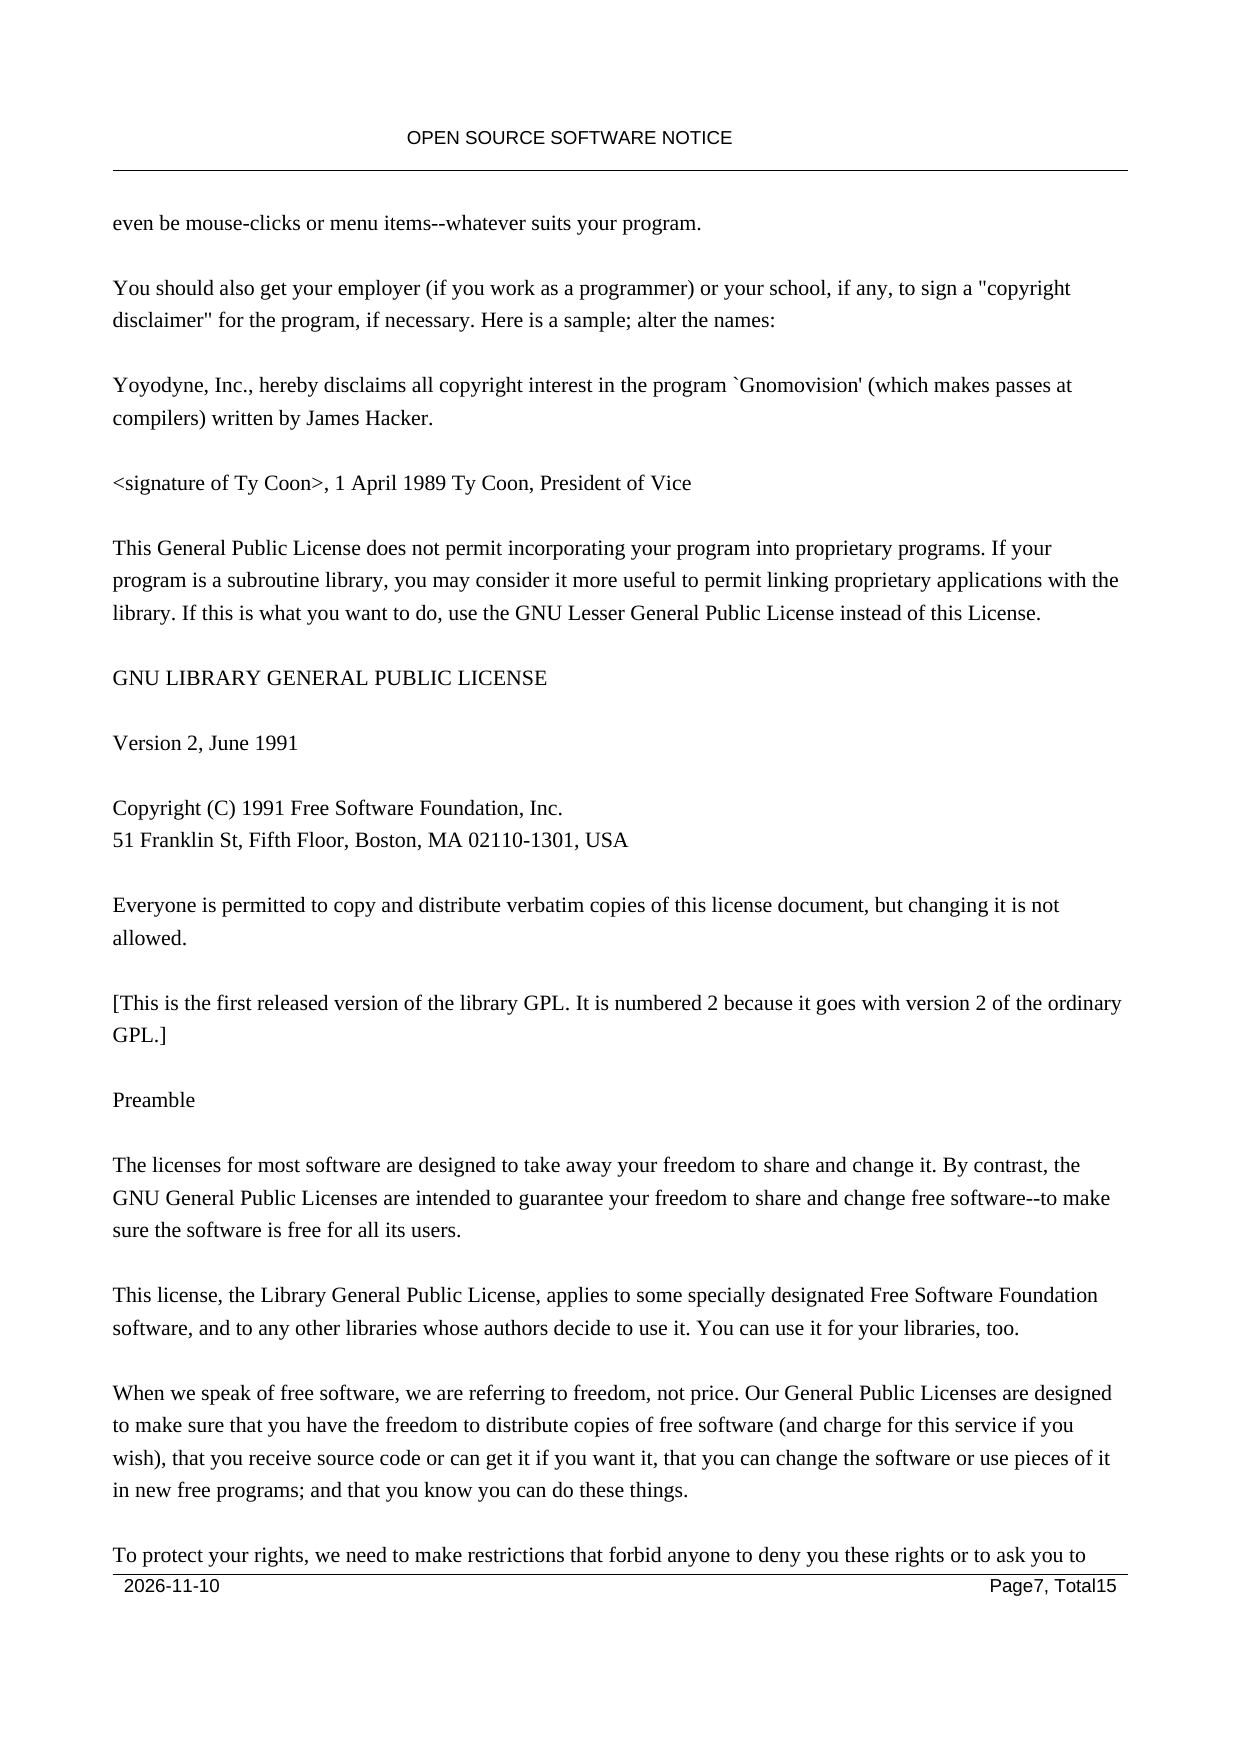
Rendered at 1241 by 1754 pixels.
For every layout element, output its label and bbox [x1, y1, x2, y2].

text [112, 206, 1128, 1571]
